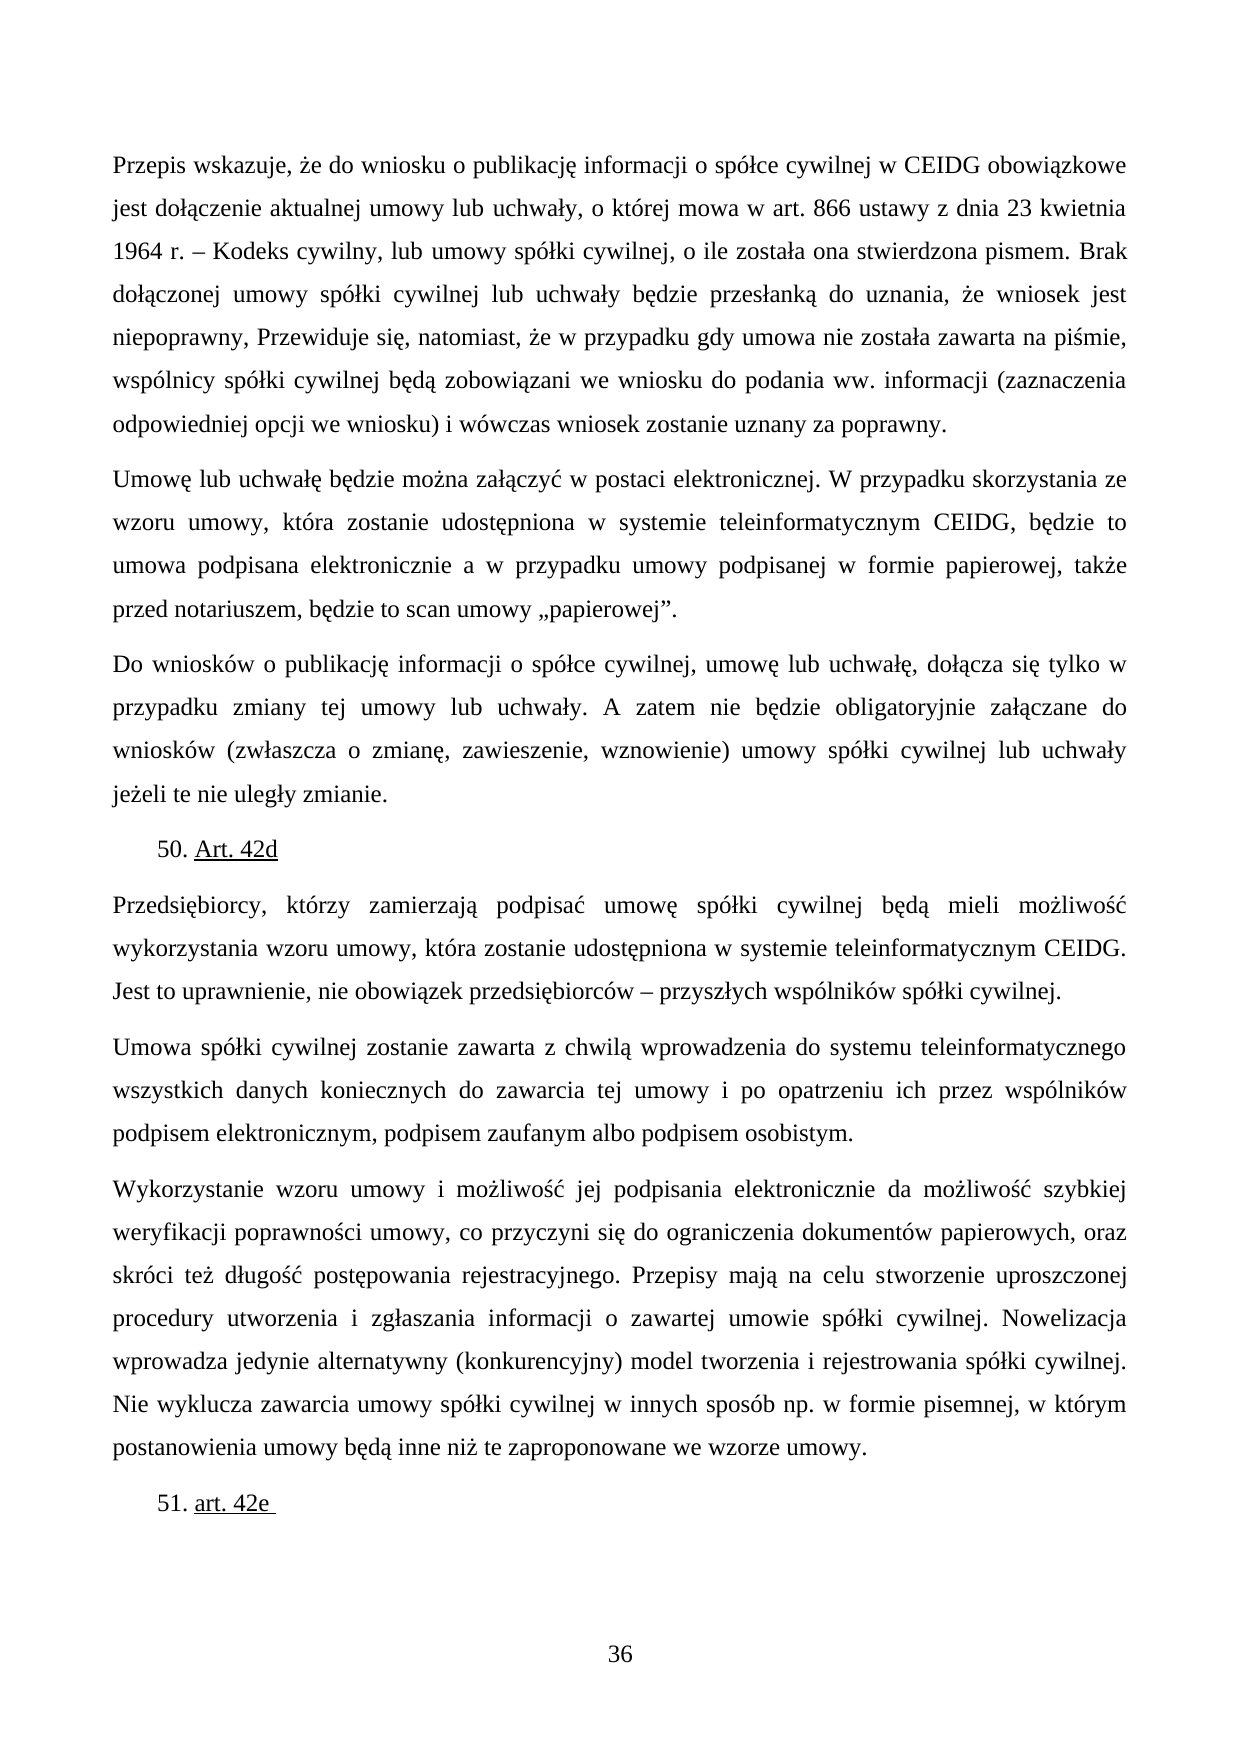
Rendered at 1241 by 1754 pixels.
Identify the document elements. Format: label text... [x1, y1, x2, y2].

text Umowę lub uchwałę będzie można załączyć w postaci elektronicznej. W przypadku skorzystania ze wzoru umowy, która zostanie udostępniona w systemie teleinformatycznym CEIDG, będzie to umowa podpisana elektronicznie a w przypadku umowy podpisanej w formie papierowej, także przed notariuszem, będzie to scan umowy „papierowej”. [112, 464, 1128, 622]
text Umowa spółki cywilnej zostanie zawarta z chwilą wprowadzenia do systemu teleinformatycznego wszystkich danych koniecznych do zawarcia tej umowy i po opatrzeniu ich przez wspólników podpisem elektronicznym, podpisem zaufanym albo podpisem osobistym. [112, 1032, 1128, 1147]
text Do wniosków o publikację informacji o spółce cywilnej, umowę lub uchwałę, dołącza się tylko w przypadku zmiany tej umowy lub uchwały. A zatem nie będzie obligatoryjnie załączane do wniosków (zwłaszcza o zmianę, zawieszenie, wznowienie) umowy spółki cywilnej lub uchwały jeżeli te nie uległy zmianie. [112, 649, 1128, 807]
list Art. 42d [157, 834, 1128, 863]
text Wykorzystanie wzoru umowy i możliwość jej podpisania elektronicznie da możliwość szybkiej weryfikacji poprawności umowy, co przyczyni się do ograniczenia dokumentów papierowych, oraz skróci też długość postępowania rejestracyjnego. Przepisy mają na celu stworzenie uproszczonej procedury utworzenia i zgłaszania informacji o zawartej umowie spółki cywilnej. Nowelizacja wprowadza jedynie alternatywny (konkurencyjny) model tworzenia i rejestrowania spółki cywilnej. Nie wyklucza zawarcia umowy spółki cywilnej w innych sposób np. w formie pisemnej, w którym postanowienia umowy będą inne niż te zaproponowane we wzorze umowy. [112, 1174, 1128, 1461]
text Przepis wskazuje, że do wniosku o publikację informacji o spółce cywilnej w CEIDG obowiązkowe jest dołączenie aktualnej umowy lub uchwały, o której mowa w art. 866 ustawy z dnia 23 kwietnia 1964 r. – Kodeks cywilny, lub umowy spółki cywilnej, o ile została ona stwierdzona pismem. Brak dołączonej umowy spółki cywilnej lub uchwały będzie przesłanką do uznania, że wniosek jest niepoprawny, Przewiduje się, natomiast, że w przypadku gdy umowa nie została zawarta na piśmie, wspólnicy spółki cywilnej będą zobowiązani we wniosku do podania ww. informacji (zaznaczenia odpowiedniej opcji we wniosku) i wówczas wniosek zostanie uznany za poprawny. [112, 150, 1128, 437]
text Przedsiębiorcy, którzy zamierzają podpisać umowę spółki cywilnej będą mieli możliwość wykorzystania wzoru umowy, która zostanie udostępniona w systemie teleinformatycznym CEIDG. Jest to uprawnienie, nie obowiązek przedsiębiorców – przyszłych wspólników spółki cywilnej. [112, 890, 1128, 1005]
list art. 42e [157, 1488, 1128, 1517]
